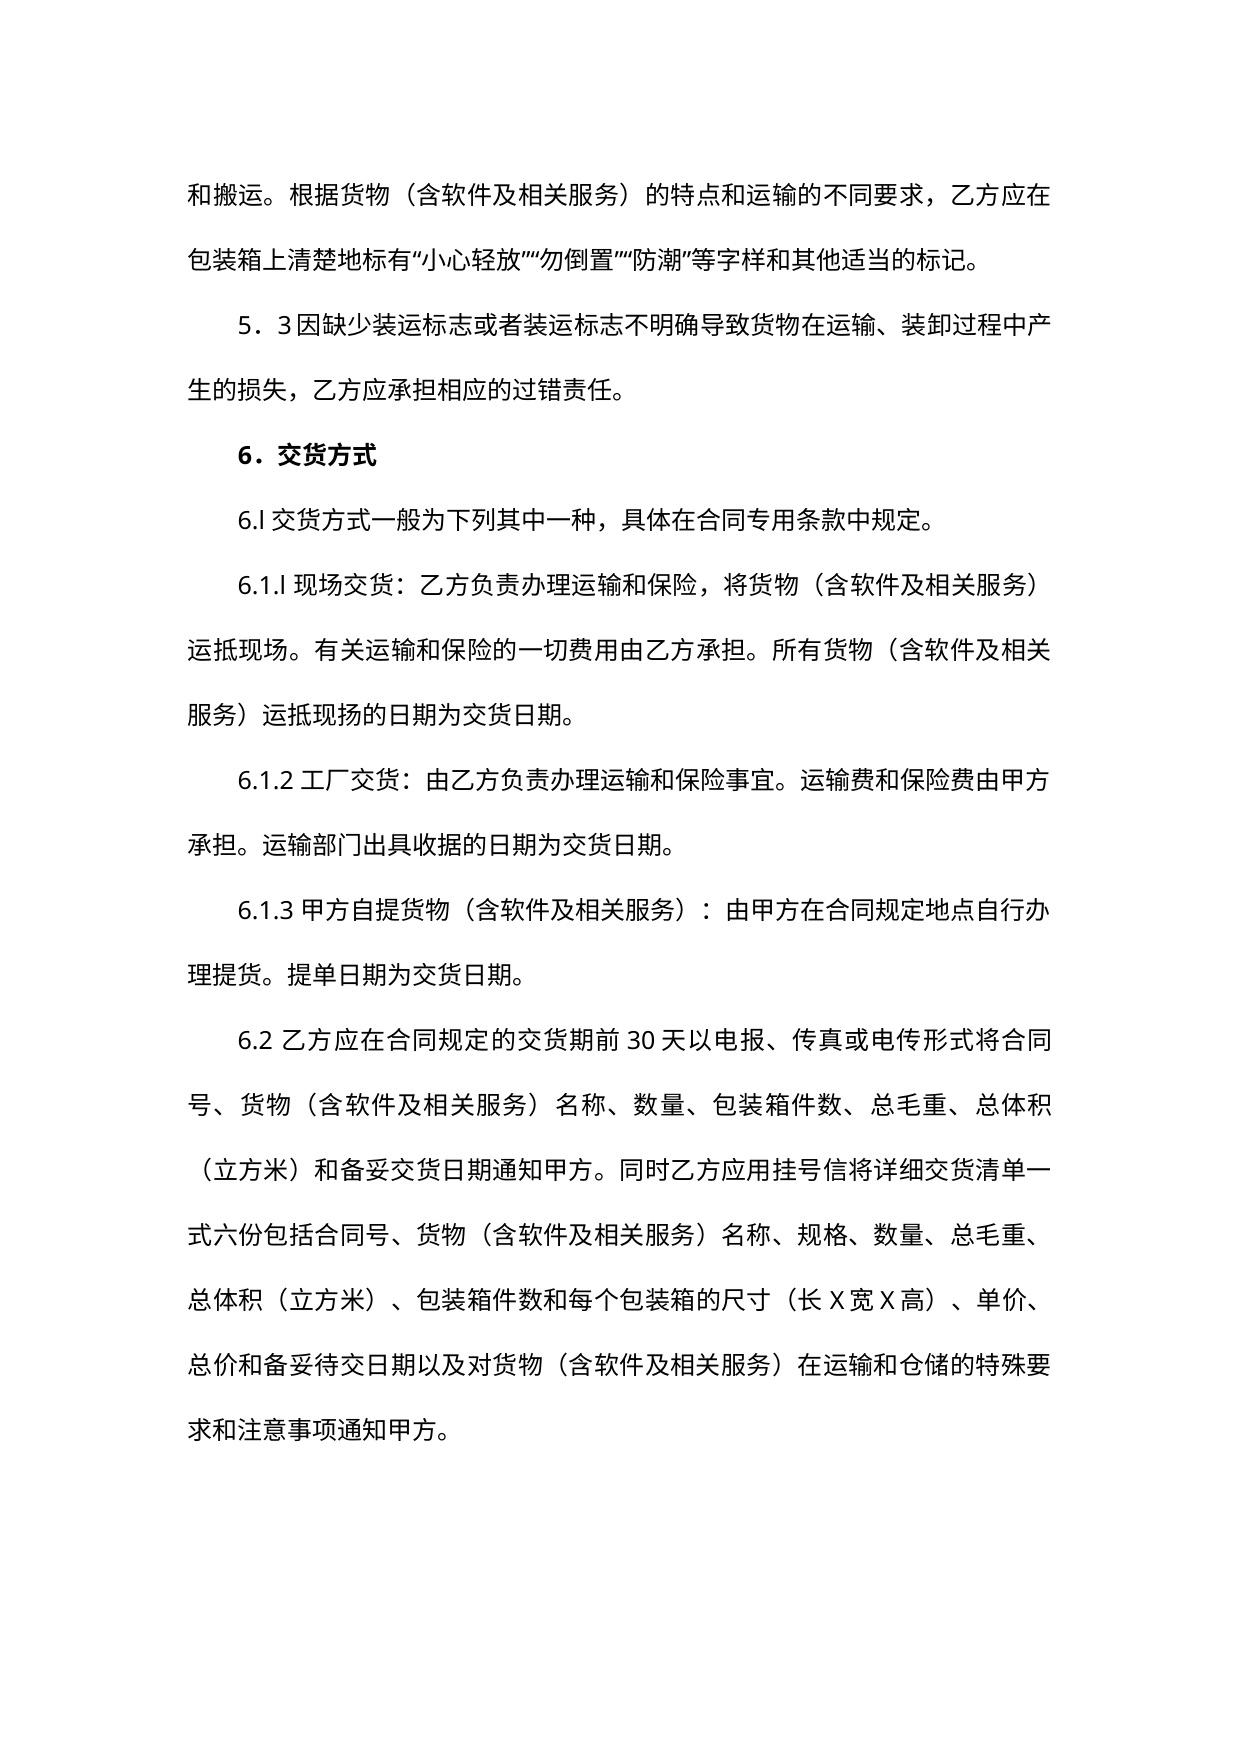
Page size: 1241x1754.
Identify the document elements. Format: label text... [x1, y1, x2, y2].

text 6.1.3 甲方自提货物（含软件及相关服务）：由甲方在合同规定地点自行办理提货。提单日期为交货日期。 [187, 877, 1053, 1007]
text 6.l 交货方式一般为下列其中一种，具体在合同专用条款中规定。 [187, 487, 1053, 552]
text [187, 162, 1053, 292]
text 6．交货方式 [187, 422, 1053, 487]
text 6.1.l 现场交货：乙方负责办理运输和保险，将货物（含软件及相关服务）运抵现场。有关运输和保险的一切费用由乙方承担。所有货物（含软件及相关服务）运抵现扬的日期为交货日期。 [187, 552, 1053, 747]
text 6.1.2 工厂交货：由乙方负责办理运输和保险事宜。运输费和保险费由甲方承担。运输部门出具收据的日期为交货日期。 [187, 747, 1053, 877]
text 5．3因缺少装运标志或者装运标志不明确导致货物在运输、装卸过程中产生的损失，乙方应承担相应的过错责任。 [187, 292, 1053, 422]
text 6.2 乙方应在合同规定的交货期前30天以电报、传真或电传形式将合同号、货物（含软件及相关服务）名称、数量、包装箱件数、总毛重、总体积（立方米）和备妥交货日期通知甲方。同时乙方应用挂号信将详细交货清单一式六份包括合同号、货物（含软件及相关服务）名称、规格、数量、总毛重、总体积（立方米）、包装箱件数和每个包装箱的尺寸（长X宽X高）、单价、总价和备妥待交日期以及对货物（含软件及相关服务）在运输和仓储的特殊要求和注意事项通知甲方。 [187, 1007, 1053, 1462]
